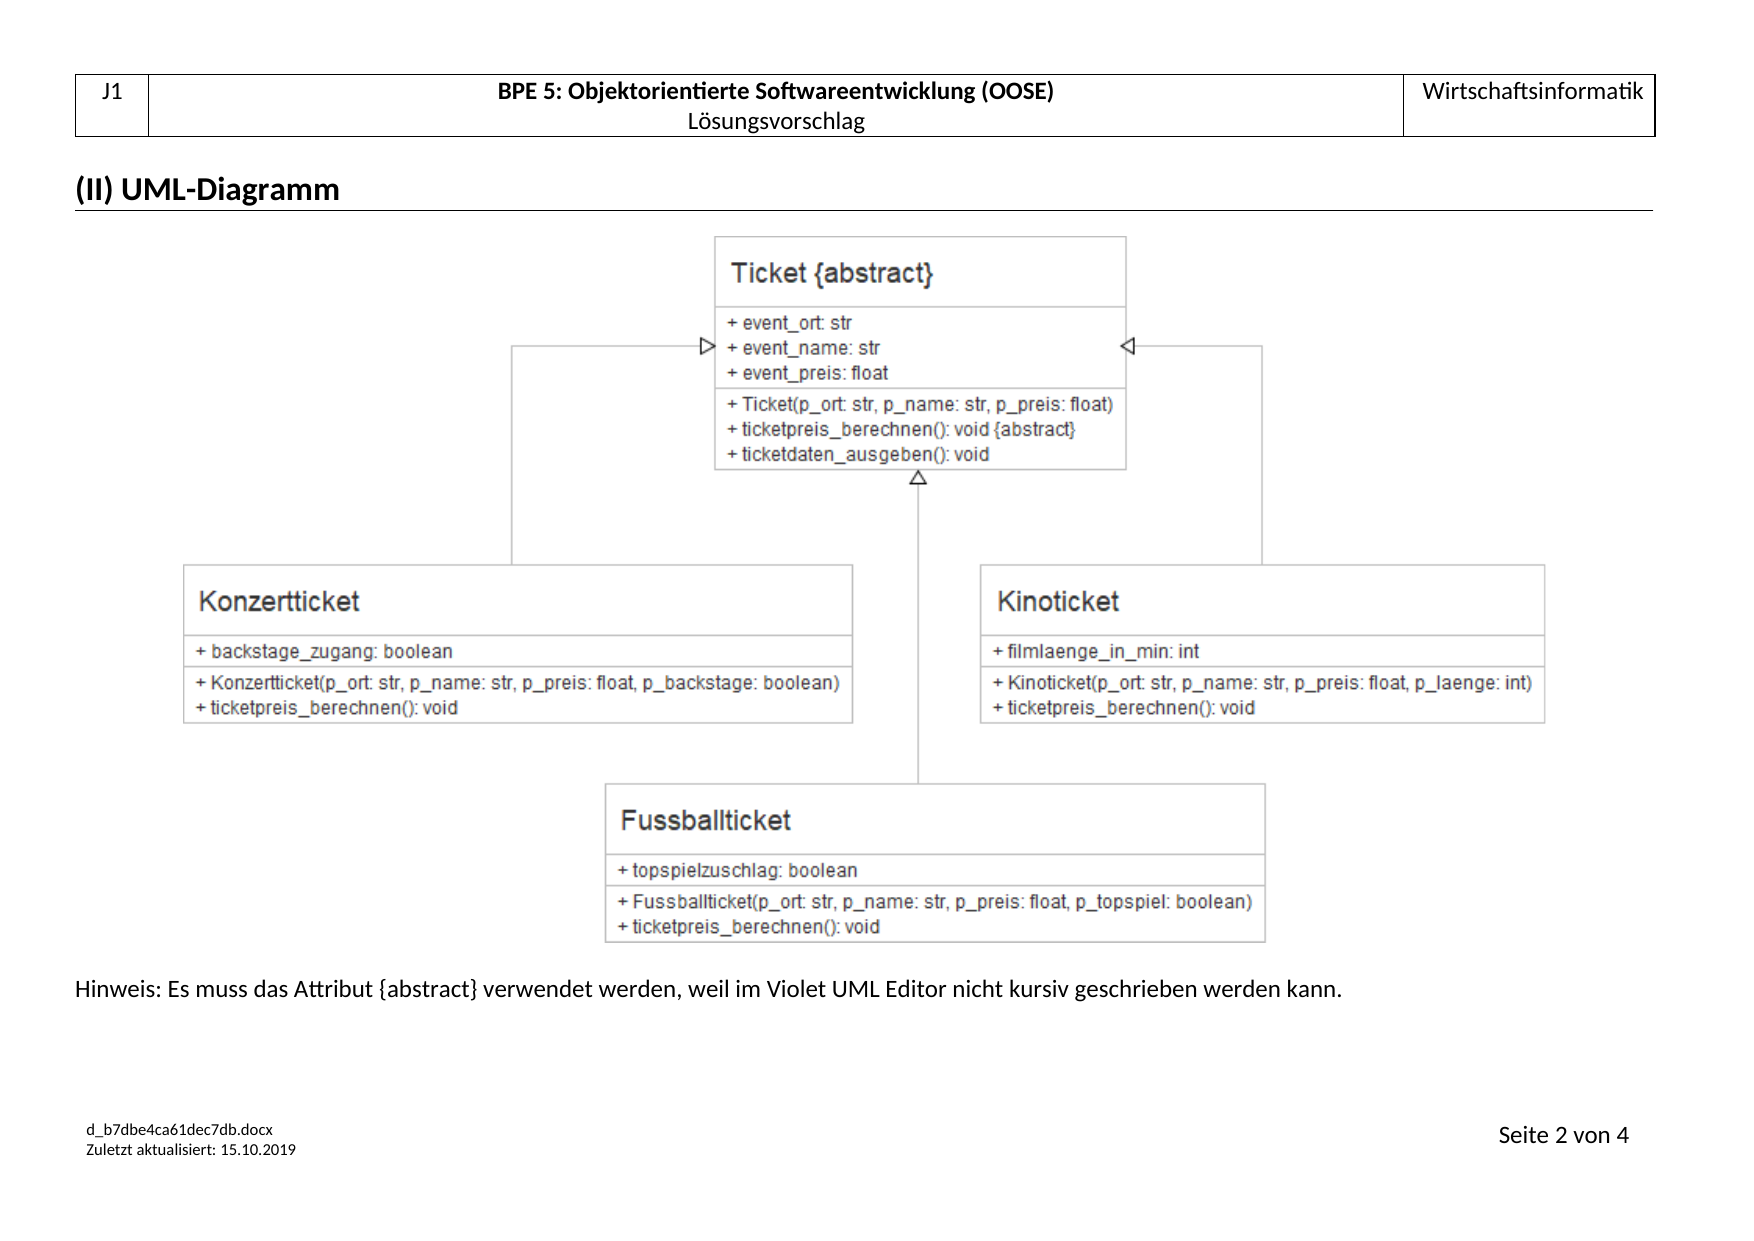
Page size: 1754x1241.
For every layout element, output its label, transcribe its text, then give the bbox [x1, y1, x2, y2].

text (II) UML-Diagramm [75, 167, 1653, 210]
picture [183, 236, 1546, 943]
text Hinweis: Es muss das Attribut {abstract} verwendet werden, weil im Violet UML Editor nicht kursiv geschrieben werden kann. [75, 973, 1653, 1004]
